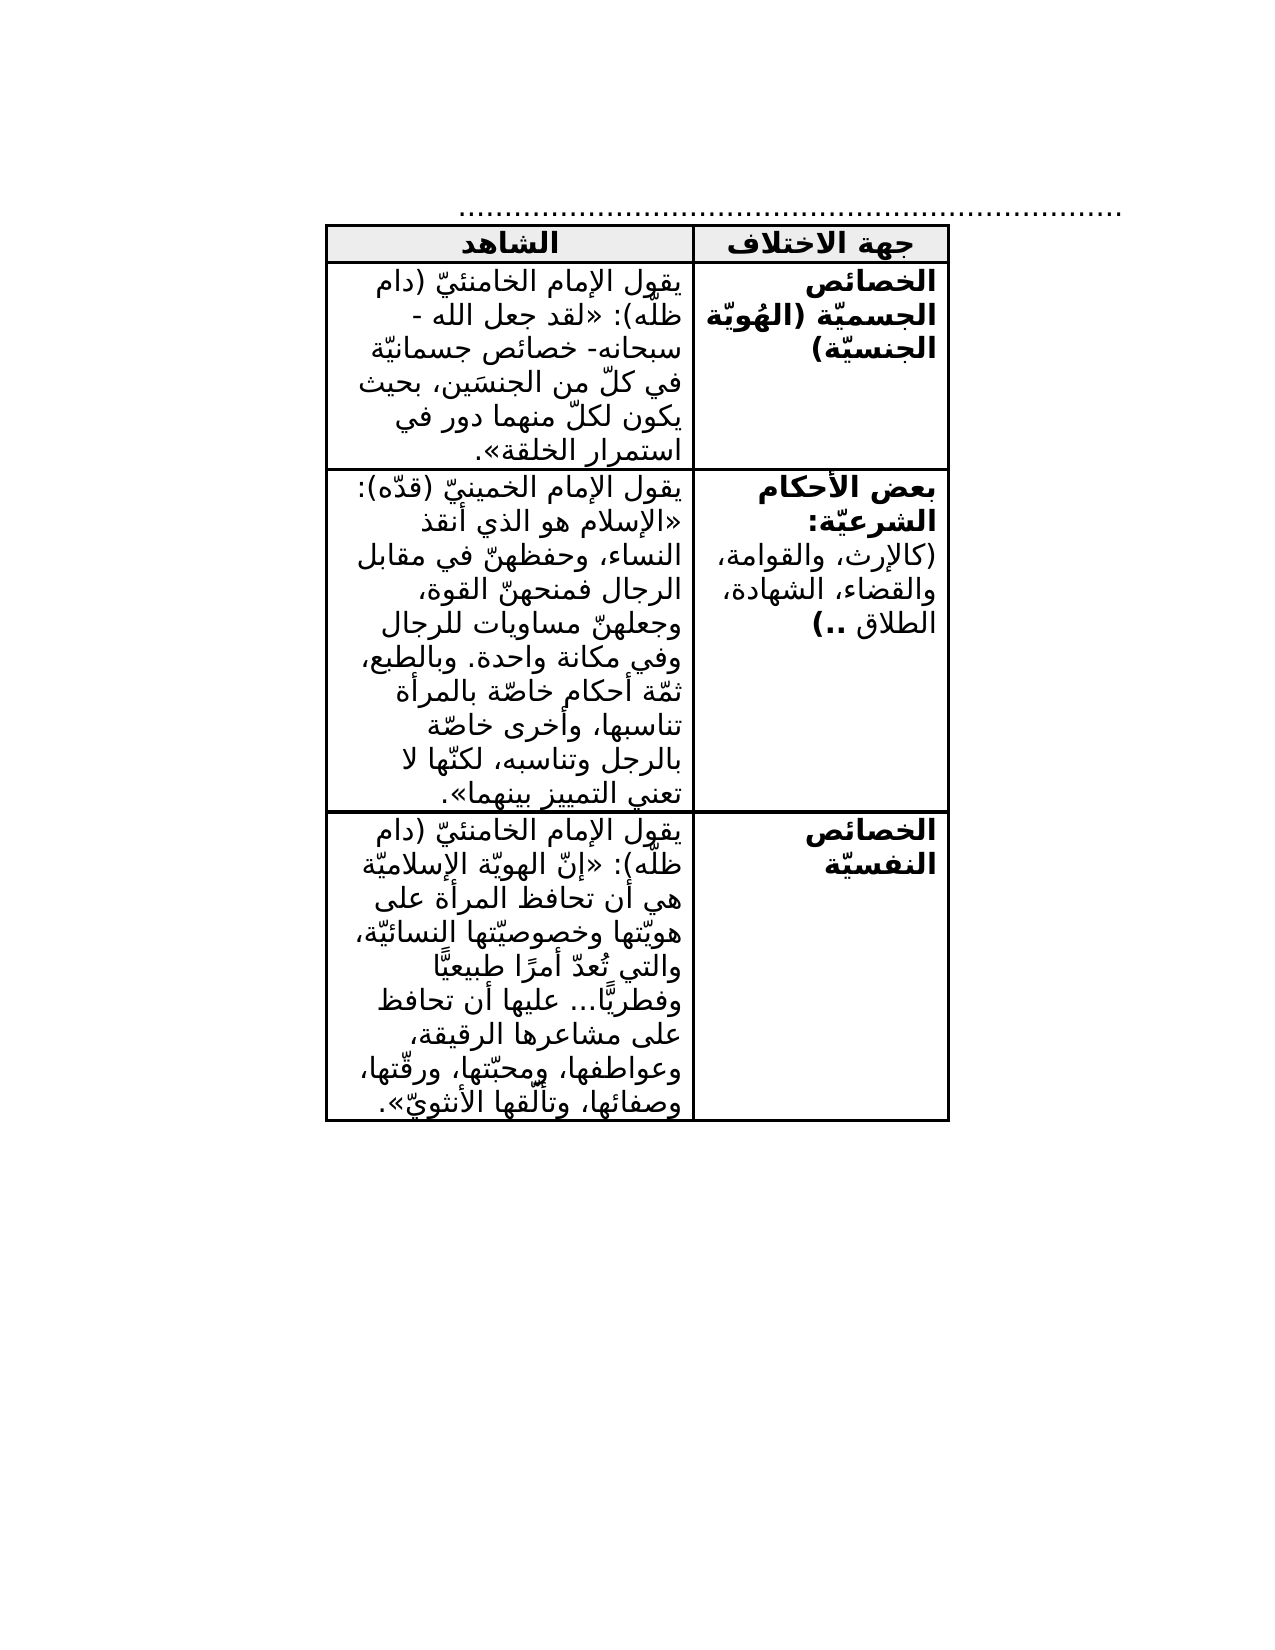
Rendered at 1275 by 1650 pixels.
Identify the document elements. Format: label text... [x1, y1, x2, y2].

table_cell يقول الإمام الخامنئيّ (دام ظلّه): «إنّ الهويّة الإسلاميّة هي أن تحافظ المرأة على هويّتها وخصوصيّتها النسائيّة، والتي تُعدّ أمرًا طبيعيًّا وفطريًّا... عليها أن تحافظ على مشاعرها الرقيقة، وعواطفها، ومحبّتها، ورقّتها، وصفائها، وتألّقها الأنثويّ». [328, 814, 692, 1119]
table_cell الخصائص النفسيّة [695, 814, 947, 1119]
table_header الشاهد [328, 227, 692, 261]
table_cell يقول الإمام الخمينيّ (قدّه): «الإسلام هو الذي أنقذ النساء، وحفظهنّ في مقابل الرجال فمنحهنّ القوة، وجعلهنّ مساويات للرجال وفي مكانة واحدة. وبالطبع، ثمّة أحكام خاصّة بالمرأة تناسبها، وأخرى خاصّة بالرجل وتناسبه، لكنّها لا تعني التمييز بينهما». [328, 471, 692, 810]
table_cell الخصائص الجسميّة (الهُويّة الجنسيّة) [695, 264, 947, 468]
text ........................................................................ [150, 190, 1125, 224]
table_cell بعض الأحكام الشرعيّة: (كالإرث، والقوامة، والقضاء، الشهادة، الطلاق ..) [695, 471, 947, 810]
table_cell يقول الإمام الخامنئيّ (دام ظلّه): «لقد جعل الله -سبحانه- خصائص جسمانيّة في كلّ من الجنسَين، بحيث يكون لكلّ منهما دور في استمرار الخلقة». [328, 264, 692, 468]
table_header جهة الاختلاف [695, 227, 947, 261]
